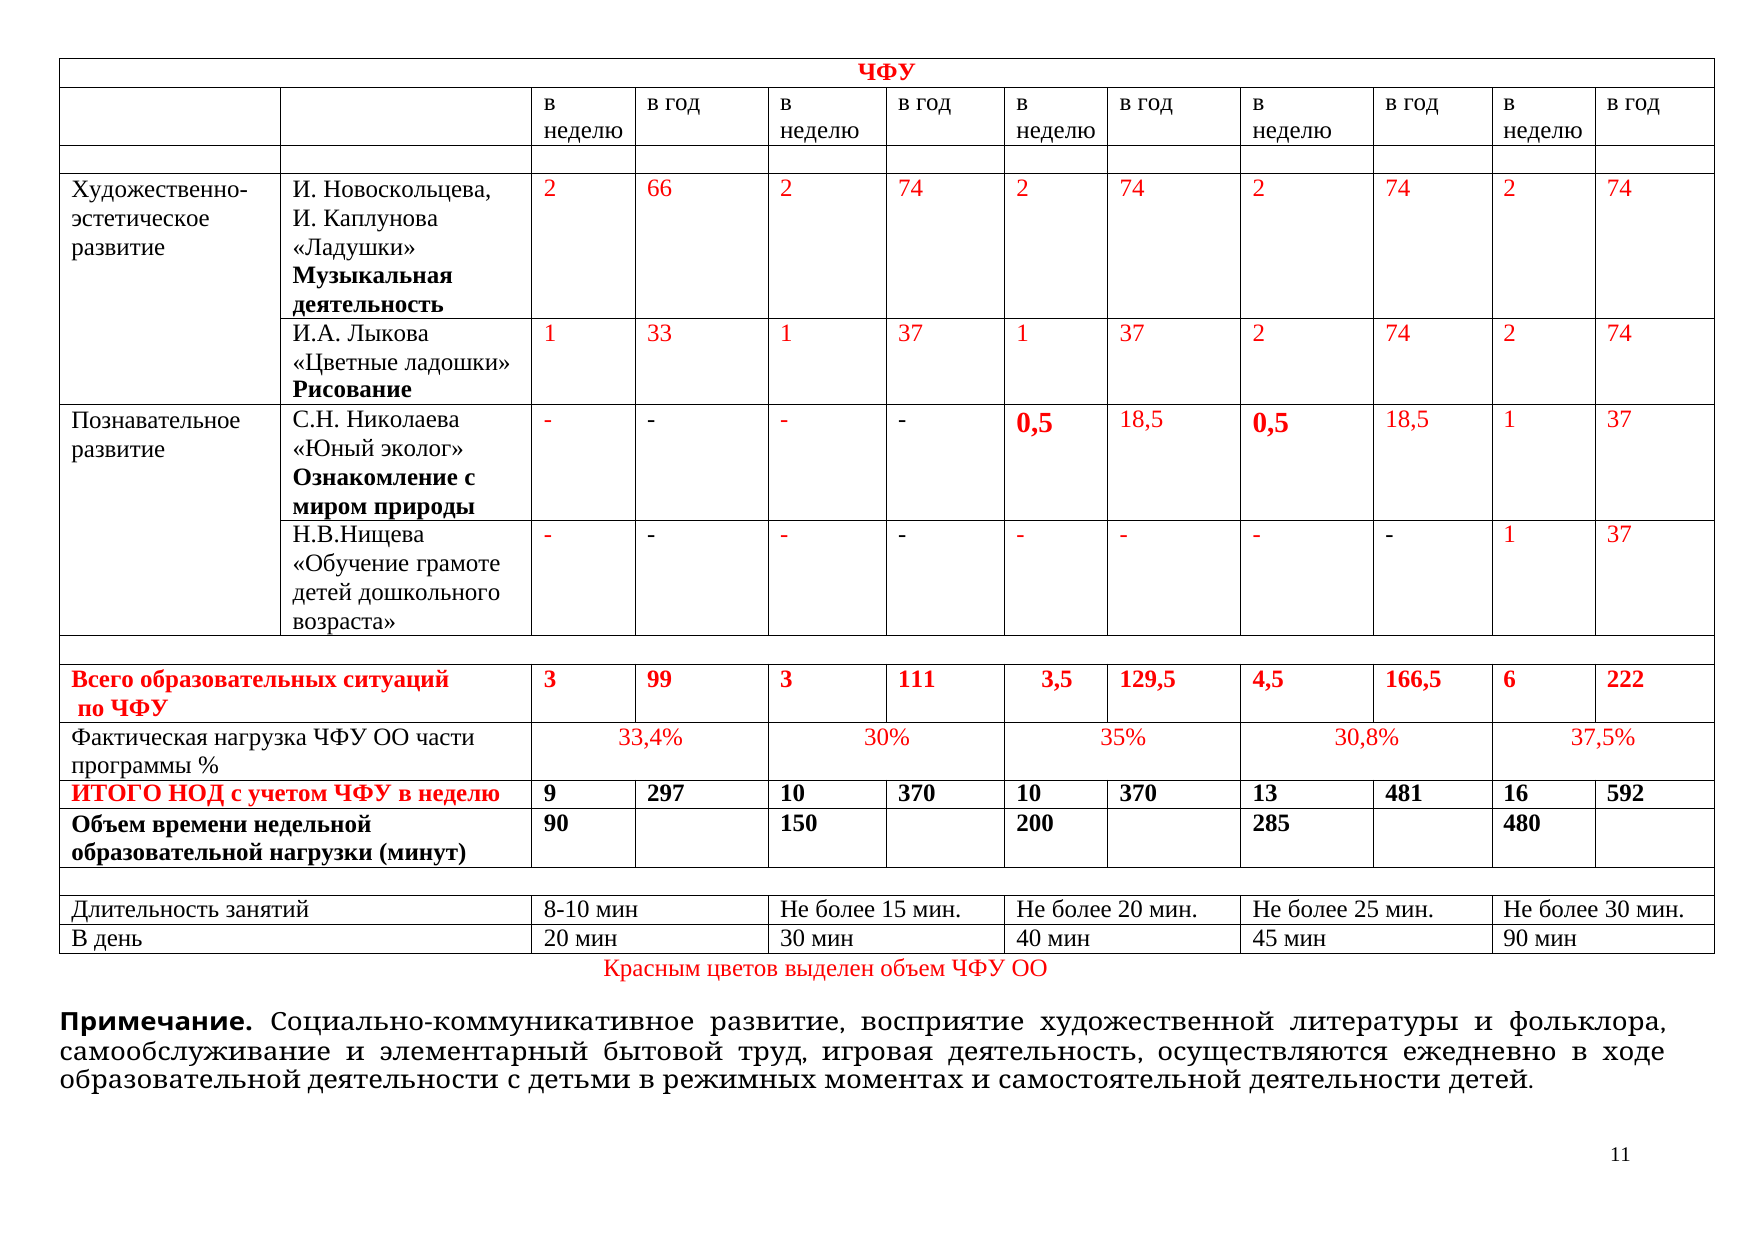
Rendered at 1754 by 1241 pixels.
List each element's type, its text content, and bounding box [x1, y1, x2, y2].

table_cell [1108, 809, 1240, 867]
table_cell 74 [1374, 319, 1492, 404]
table_cell 30 мин [769, 925, 1004, 953]
table_cell 1 [1493, 521, 1595, 635]
text Красным цветов выделен объем ЧФУ ОО [603, 954, 1725, 982]
table_cell [1596, 146, 1714, 173]
table_cell [636, 146, 768, 173]
table_cell 1 [769, 319, 886, 404]
table_cell 37 [887, 319, 1004, 404]
table_cell - [532, 521, 635, 635]
table_cell 74 [1374, 174, 1492, 318]
table_cell 2 [532, 174, 635, 318]
table_cell 10 [769, 781, 886, 808]
table_cell [1374, 146, 1492, 173]
table_cell 18,5 [1374, 405, 1492, 519]
table_cell И. Новоскольцева, И. Каплунова «Ладушки» Музыкальная деятельность [281, 174, 531, 318]
table_cell 3 [532, 665, 635, 722]
table_cell 129,5 [1108, 665, 1240, 722]
table_cell [636, 809, 768, 867]
table_cell 74 [1596, 319, 1714, 404]
table_cell ИТОГО НОД с учетом ЧФУ в неделю [60, 781, 531, 808]
table_cell 3 [769, 665, 886, 722]
table_cell [1374, 809, 1492, 867]
table_cell 3,5 [1005, 665, 1107, 722]
table_cell - [887, 405, 1004, 519]
text 11 [48, 1142, 1630, 1166]
table_cell Длительность занятий [60, 896, 531, 924]
table_cell [60, 868, 1714, 895]
table_cell в неделю [1005, 88, 1107, 145]
table_cell 200 [1005, 809, 1107, 867]
table_cell [769, 146, 886, 173]
table_cell в неделю [1493, 88, 1595, 145]
table_cell Объем времени недельной образовательной нагрузки (минут) [60, 809, 531, 867]
table_cell 2 [1493, 319, 1595, 404]
table_header ЧФУ [60, 59, 1714, 87]
table_cell 480 [1493, 809, 1595, 867]
table_cell - [636, 405, 768, 519]
table_cell [532, 146, 635, 173]
table_cell 592 [1596, 781, 1714, 808]
table_cell [60, 636, 1714, 663]
table_cell 33,4% [532, 723, 768, 779]
table_cell в год [1596, 88, 1714, 145]
table_cell 1 [1493, 405, 1595, 519]
table_cell 18,5 [1108, 405, 1240, 519]
table_cell Н.В.Нищева «Обучение грамоте детей дошкольного возраста» [281, 521, 531, 635]
table_cell 13 [1241, 781, 1373, 808]
table_cell 30% [769, 723, 1004, 779]
table_cell 37,5% [1493, 723, 1714, 779]
table_cell 297 [636, 781, 768, 808]
table_cell 2 [1241, 174, 1373, 318]
table_cell 10 [1005, 781, 1107, 808]
table_cell - [769, 521, 886, 635]
table_cell 16 [1493, 781, 1595, 808]
text Примечание. Социально-коммуникативное развитие, восприятие художественной литературы и фольклора, самообслуживание и элементарный бытовой труд, игровая деятельность, осуществляются ежедневно в ходе образовательной деятельности с детьми в режимных моментах и самостоятельной деятельности детей. [59, 1003, 1666, 1095]
table_cell 20 мин [532, 925, 768, 953]
table_cell 1 [1005, 319, 1107, 404]
table_cell 40 мин [1005, 925, 1240, 953]
table_cell [1596, 809, 1714, 867]
table_cell 99 [636, 665, 768, 722]
table_cell [1108, 146, 1240, 173]
table_cell 74 [887, 174, 1004, 318]
table_cell Не более 20 мин. [1005, 896, 1240, 924]
table_cell 74 [1596, 174, 1714, 318]
table_cell 35% [1005, 723, 1240, 779]
table_cell 33 [636, 319, 768, 404]
table_cell [281, 146, 531, 173]
table_cell [887, 809, 1004, 867]
table_cell 150 [769, 809, 886, 867]
table_cell 37 [1596, 521, 1714, 635]
table_cell - [1005, 521, 1107, 635]
table_cell Не более 25 мин. [1241, 896, 1492, 924]
table_cell 6 [1493, 665, 1595, 722]
table_cell 37 [1108, 319, 1240, 404]
table_cell Всего образовательных ситуаций по ЧФУ [60, 665, 531, 722]
table_cell [60, 146, 280, 173]
table_cell 4,5 [1241, 665, 1373, 722]
table_cell 0,5 [1005, 405, 1107, 519]
table_cell в год [887, 88, 1004, 145]
table_cell - [532, 405, 635, 519]
table_cell [1241, 146, 1373, 173]
table_cell 9 [532, 781, 635, 808]
table_cell Познавательное развитие [60, 405, 280, 635]
table_cell 222 [1596, 665, 1714, 722]
table_cell в год [636, 88, 768, 145]
table_cell - [887, 521, 1004, 635]
table_cell [60, 88, 280, 145]
table_cell - [1374, 521, 1492, 635]
table_cell 8-10 мин [532, 896, 768, 924]
table_cell 2 [1005, 174, 1107, 318]
table_cell 74 [1108, 174, 1240, 318]
table_cell 0,5 [1241, 405, 1373, 519]
table_cell 66 [636, 174, 768, 318]
table_cell 370 [887, 781, 1004, 808]
table_cell в неделю [532, 88, 635, 145]
table_cell [281, 88, 531, 145]
table_cell в неделю [1241, 88, 1373, 145]
table_cell 285 [1241, 809, 1373, 867]
table_cell Не более 15 мин. [769, 896, 1004, 924]
table_cell - [769, 405, 886, 519]
table_cell 2 [1241, 319, 1373, 404]
table_cell 30,8% [1241, 723, 1492, 779]
table_cell 90 мин [1493, 925, 1714, 953]
table_cell [1005, 146, 1107, 173]
table_cell 45 мин [1241, 925, 1492, 953]
table_cell 166,5 [1374, 665, 1492, 722]
table_cell [887, 146, 1004, 173]
table_cell 90 [532, 809, 635, 867]
table_cell 37 [1596, 405, 1714, 519]
table_cell - [1241, 521, 1373, 635]
table_cell в неделю [769, 88, 886, 145]
table_cell 370 [1108, 781, 1240, 808]
table_cell В день [60, 925, 531, 953]
table_cell 2 [769, 174, 886, 318]
table_cell Художественно- эстетическое развитие [60, 174, 280, 404]
table_cell И.А. Лыкова «Цветные ладошки» Рисование [281, 319, 531, 404]
table_cell 481 [1374, 781, 1492, 808]
table_cell 2 [1493, 174, 1595, 318]
table_cell [1493, 146, 1595, 173]
table_cell С.Н. Николаева «Юный эколог» Ознакомление с миром природы [281, 405, 531, 519]
table_cell Фактическая нагрузка ЧФУ ОО части программы % [60, 723, 531, 779]
table_cell в год [1108, 88, 1240, 145]
table_cell - [1108, 521, 1240, 635]
table_cell в год [1374, 88, 1492, 145]
table_cell Не более 30 мин. [1493, 896, 1714, 924]
table_cell - [636, 521, 768, 635]
table_cell 1 [532, 319, 635, 404]
table_cell 111 [887, 665, 1004, 722]
